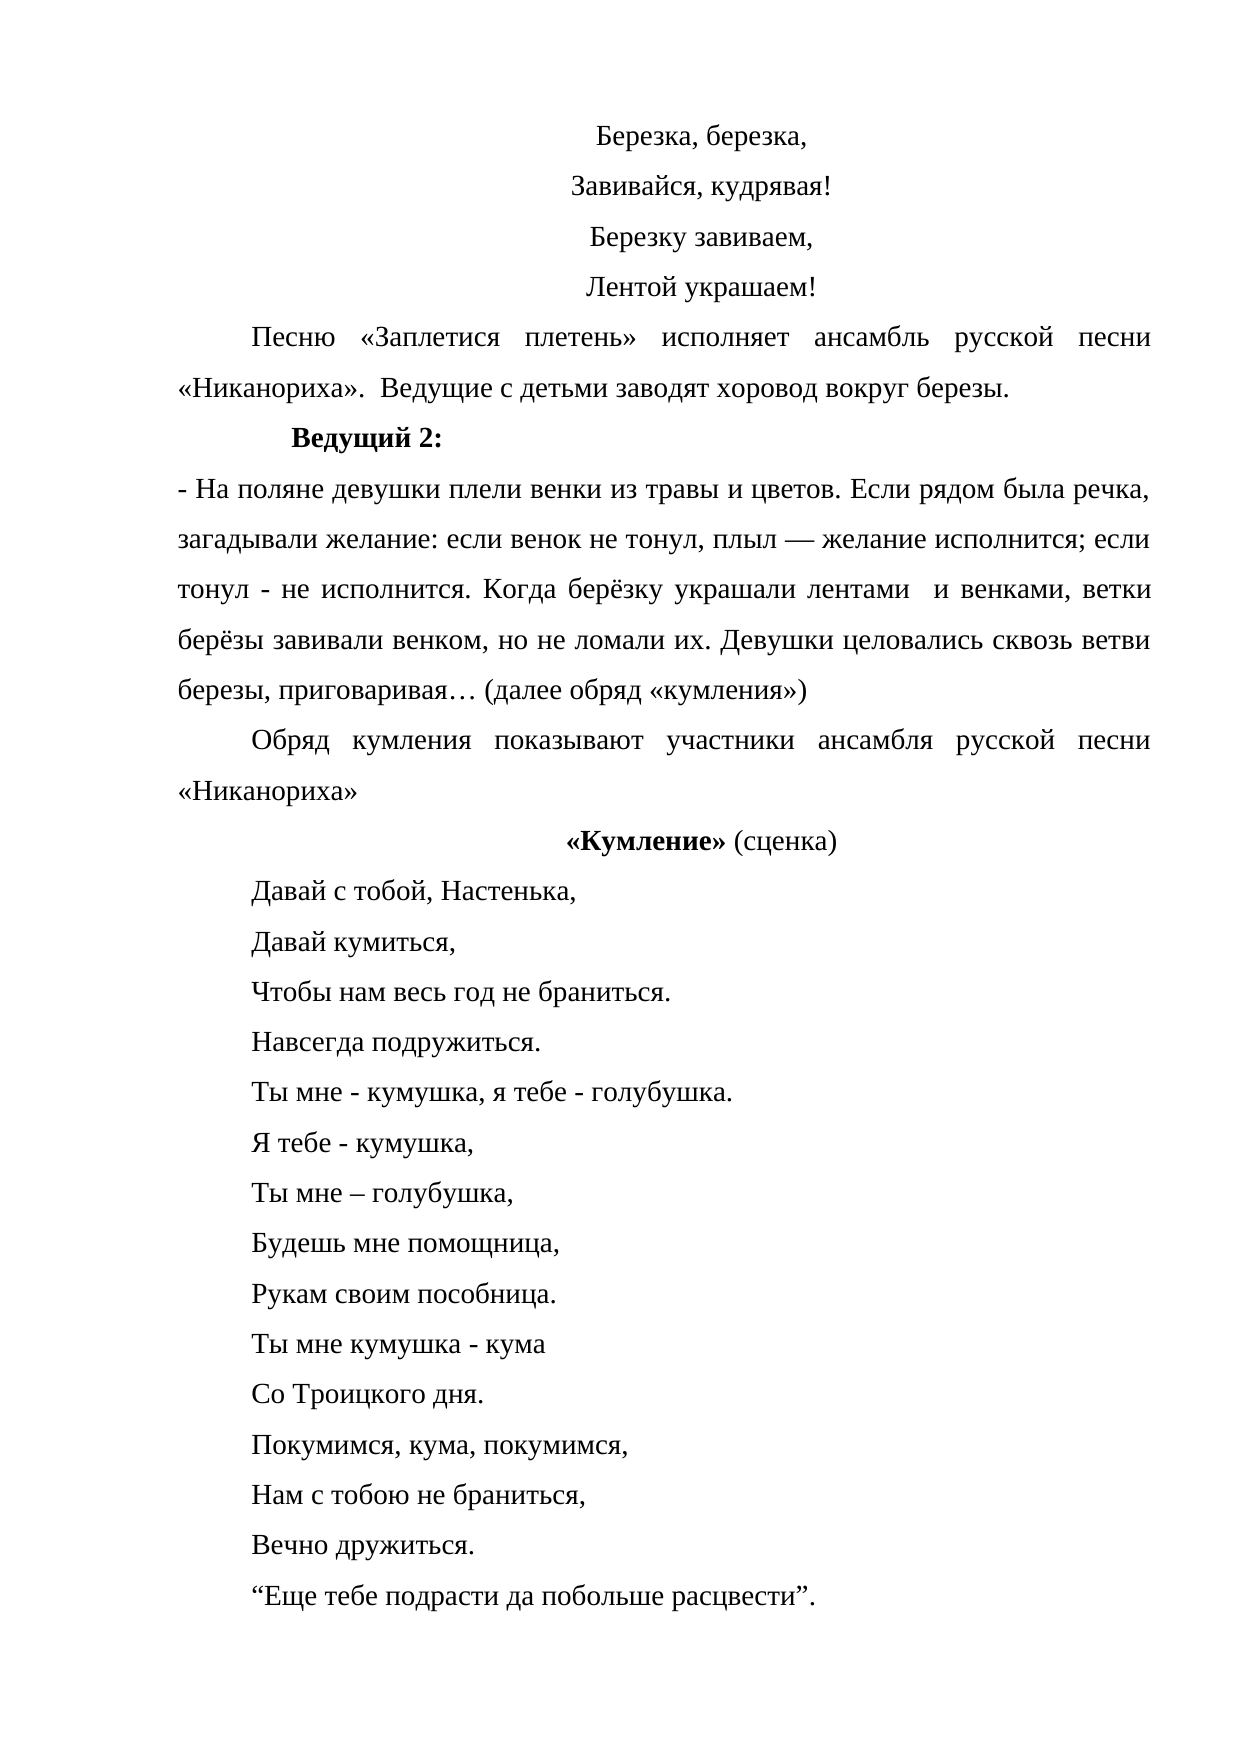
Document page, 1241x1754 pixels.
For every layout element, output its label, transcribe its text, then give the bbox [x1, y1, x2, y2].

text Ты мне – голубушка, [177, 1175, 1152, 1209]
text Ты мне кумушка - кума [177, 1326, 1152, 1360]
text Давай кумиться, [177, 924, 1152, 957]
text Березку завиваем, [177, 219, 1152, 252]
text Нам с тобою не браниться, [177, 1477, 1152, 1511]
text Чтобы нам весь год не браниться. [177, 974, 1152, 1007]
text Со Троицкого дня. [177, 1376, 1152, 1410]
list Ведущий 2: [291, 420, 1148, 453]
text Завивайся, кудрявая! [177, 168, 1152, 202]
text Я тебе - кумушка, [177, 1125, 1152, 1158]
text “Еще тебе подрасти да побольше расцвести”. [177, 1578, 1152, 1611]
text Вечно дружиться. [177, 1527, 1152, 1561]
text «Кумление» (сценка) [177, 823, 1152, 857]
text Будешь мне помощница, [177, 1226, 1152, 1259]
text Обряд кумления показывают участники ансамбля русской песни «Никанориха» [177, 722, 1152, 806]
text Лентой украшаем! [177, 269, 1152, 303]
text Покумимся, кума, покумимся, [177, 1427, 1152, 1460]
text Песню «Заплетися плетень» исполняет ансамбль русской песни «Никанориха». Ведущие с детьми заводят хоровод вокруг березы. [177, 319, 1152, 403]
text Давай с тобой, Настенька, [177, 873, 1152, 907]
text Березка, березка, [177, 118, 1152, 152]
text - На поляне девушки плели венки из травы и цветов. Если рядом была речка, загадывали желание: если венок не тонул, плыл — желание исполнится; если тонул - не исполнится. Когда берёзку украшали лентами и венками, ветки берёзы завивали венком, но не ломали их. Девушки целовались сквозь ветви березы, приговаривая… (далее обряд «кумления») [177, 471, 1152, 706]
text Навсегда подружиться. [177, 1024, 1152, 1058]
text Рукам своим пособница. [177, 1276, 1152, 1309]
text Ты мне - кумушка, я тебе - голубушка. [177, 1074, 1152, 1108]
